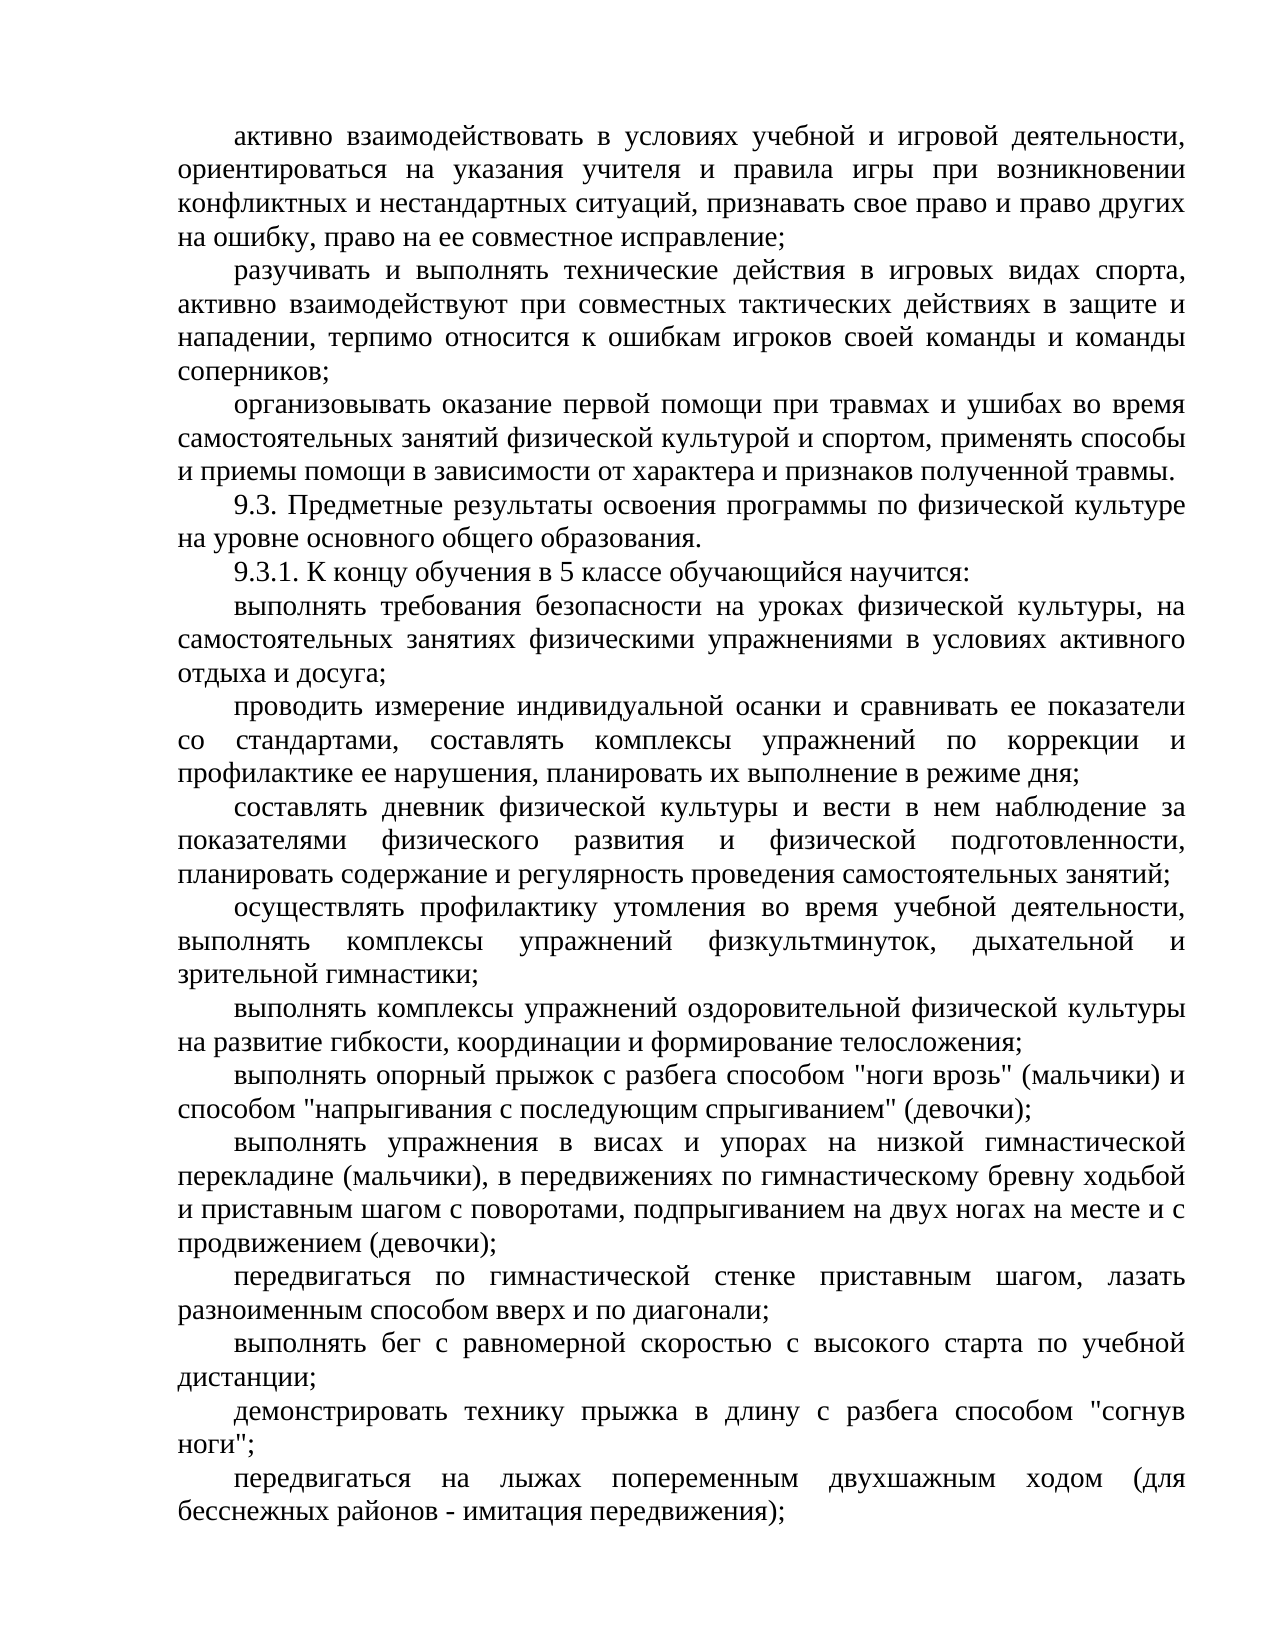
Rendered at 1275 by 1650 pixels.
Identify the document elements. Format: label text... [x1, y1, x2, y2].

text организовывать оказание первой помощи при травмах и ушибах во время самостоятельных занятий физической культурой и спортом, применять способы и приемы помощи в зависимости от характера и признаков полученной травмы. [177, 386, 1186, 487]
text выполнять комплексы упражнений оздоровительной физической культуры на развитие гибкости, координации и формирование телосложения; [177, 990, 1186, 1057]
text проводить измерение индивидуальной осанки и сравнивать ее показатели со стандартами, составлять комплексы упражнений по коррекции и профилактике ее нарушения, планировать их выполнение в режиме дня; [177, 688, 1186, 789]
text разучивать и выполнять технические действия в игровых видах спорта, активно взаимодействуют при совместных тактических действиях в защите и нападении, терпимо относится к ошибкам игроков своей команды и команды соперников; [177, 252, 1186, 386]
text передвигаться по гимнастической стенке приставным шагом, лазать разноименным способом вверх и по диагонали; [177, 1258, 1186, 1326]
text выполнять требования безопасности на уроках физической культуры, на самостоятельных занятиях физическими упражнениями в условиях активного отдыха и досуга; [177, 588, 1186, 688]
text выполнять упражнения в висах и упорах на низкой гимнастической перекладине (мальчики), в передвижениях по гимнастическому бревну ходьбой и приставным шагом с поворотами, подпрыгиванием на двух ногах на месте и с продвижением (девочки); [177, 1124, 1186, 1258]
text 9.3. Предметные результаты освоения программы по физической культуре на уровне основного общего образования. [177, 487, 1186, 554]
text активно взаимодействовать в условиях учебной и игровой деятельности, ориентироваться на указания учителя и правила игры при возникновении конфликтных и нестандартных ситуаций, признавать свое право и право других на ошибку, право на ее совместное исправление; [177, 118, 1186, 252]
text передвигаться на лыжах попеременным двухшажным ходом (для бесснежных районов - имитация передвижения); [177, 1460, 1186, 1527]
text выполнять бег с равномерной скоростью с высокого старта по учебной дистанции; [177, 1326, 1186, 1393]
text 9.3.1. К концу обучения в 5 классе обучающийся научится: [177, 554, 1186, 588]
text осуществлять профилактику утомления во время учебной деятельности, выполнять комплексы упражнений физкультминуток, дыхательной и зрительной гимнастики; [177, 889, 1186, 990]
text выполнять опорный прыжок с разбега способом "ноги врозь" (мальчики) и способом "напрыгивания с последующим спрыгиванием" (девочки); [177, 1057, 1186, 1124]
text составлять дневник физической культуры и вести в нем наблюдение за показателями физического развития и физической подготовленности, планировать содержание и регулярность проведения самостоятельных занятий; [177, 789, 1186, 889]
text демонстрировать технику прыжка в длину с разбега способом "согнув ноги"; [177, 1393, 1186, 1460]
